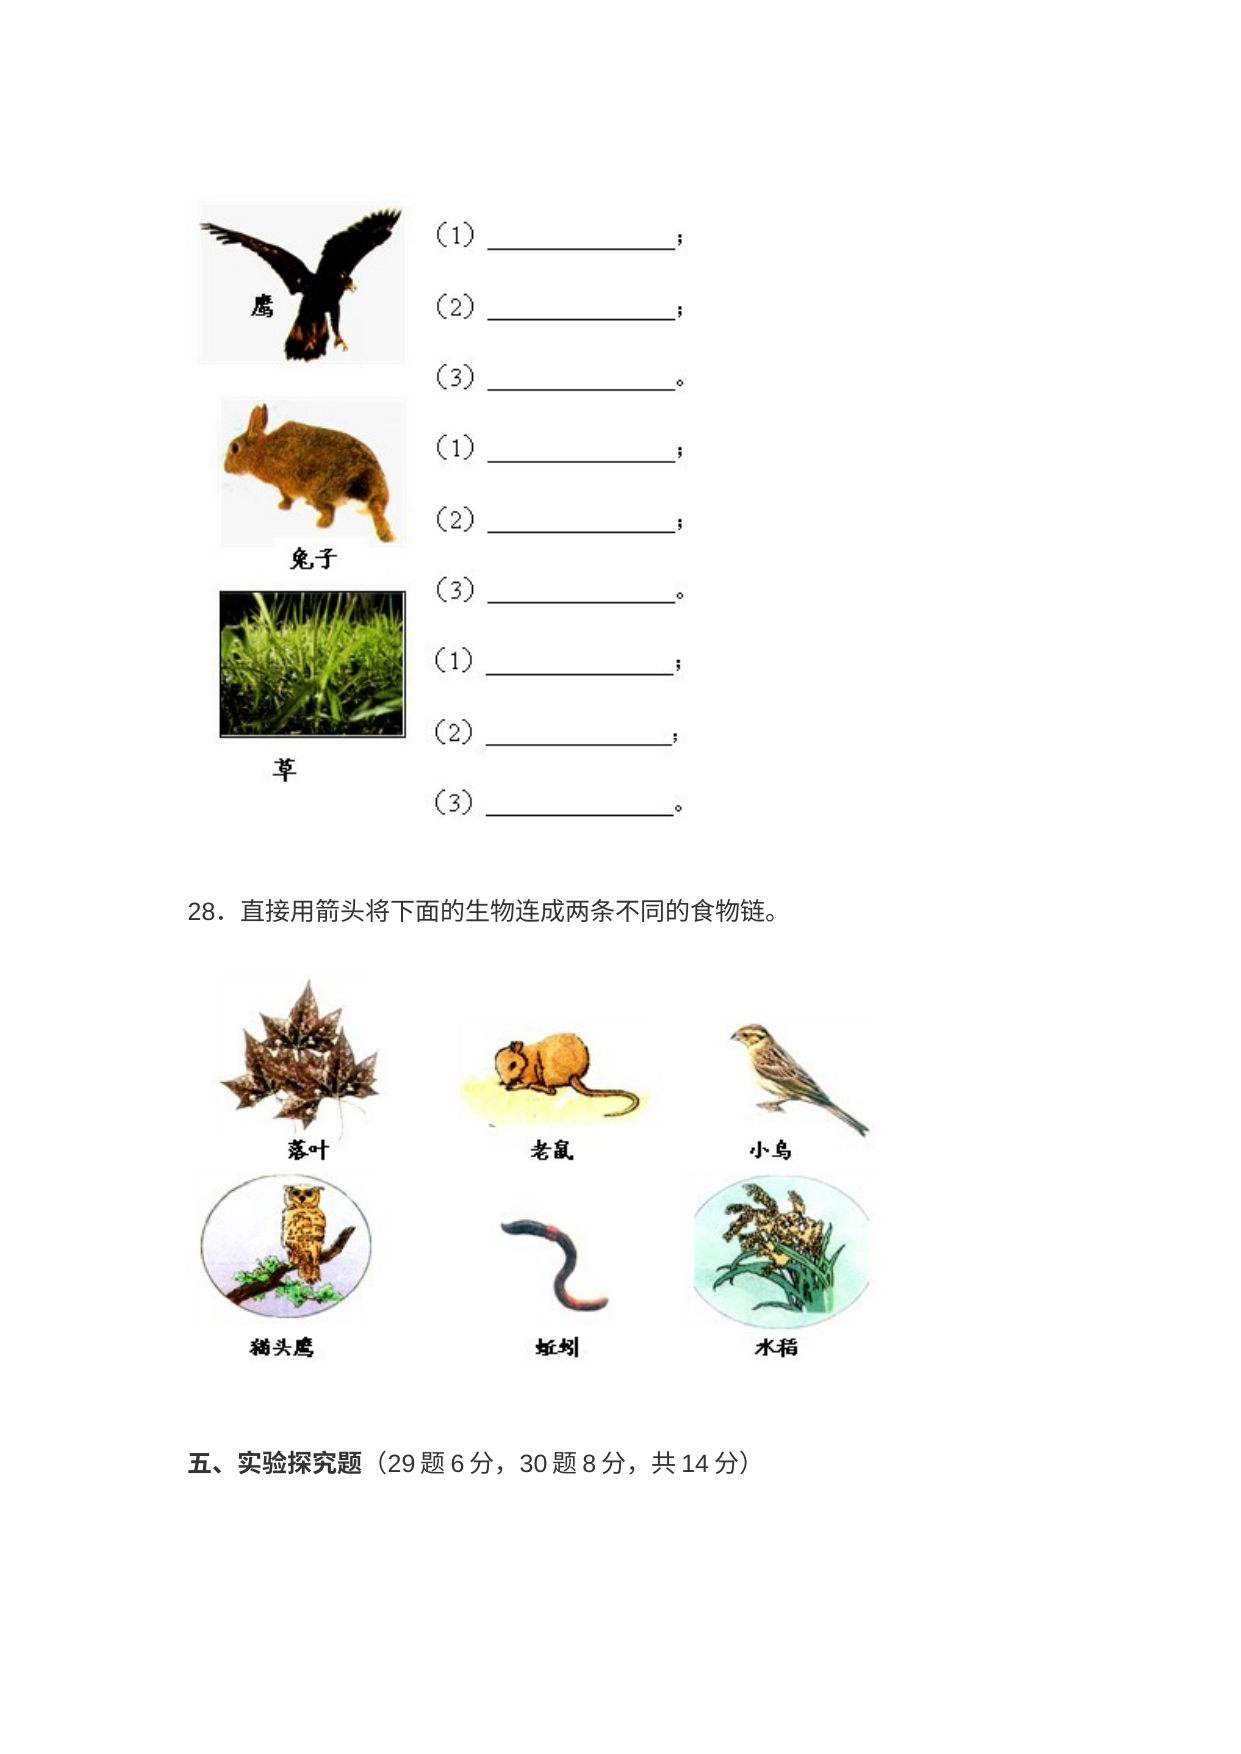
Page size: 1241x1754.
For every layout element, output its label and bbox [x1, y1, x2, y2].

text [187, 162, 1053, 1494]
picture [187, 194, 699, 829]
picture [187, 974, 885, 1370]
